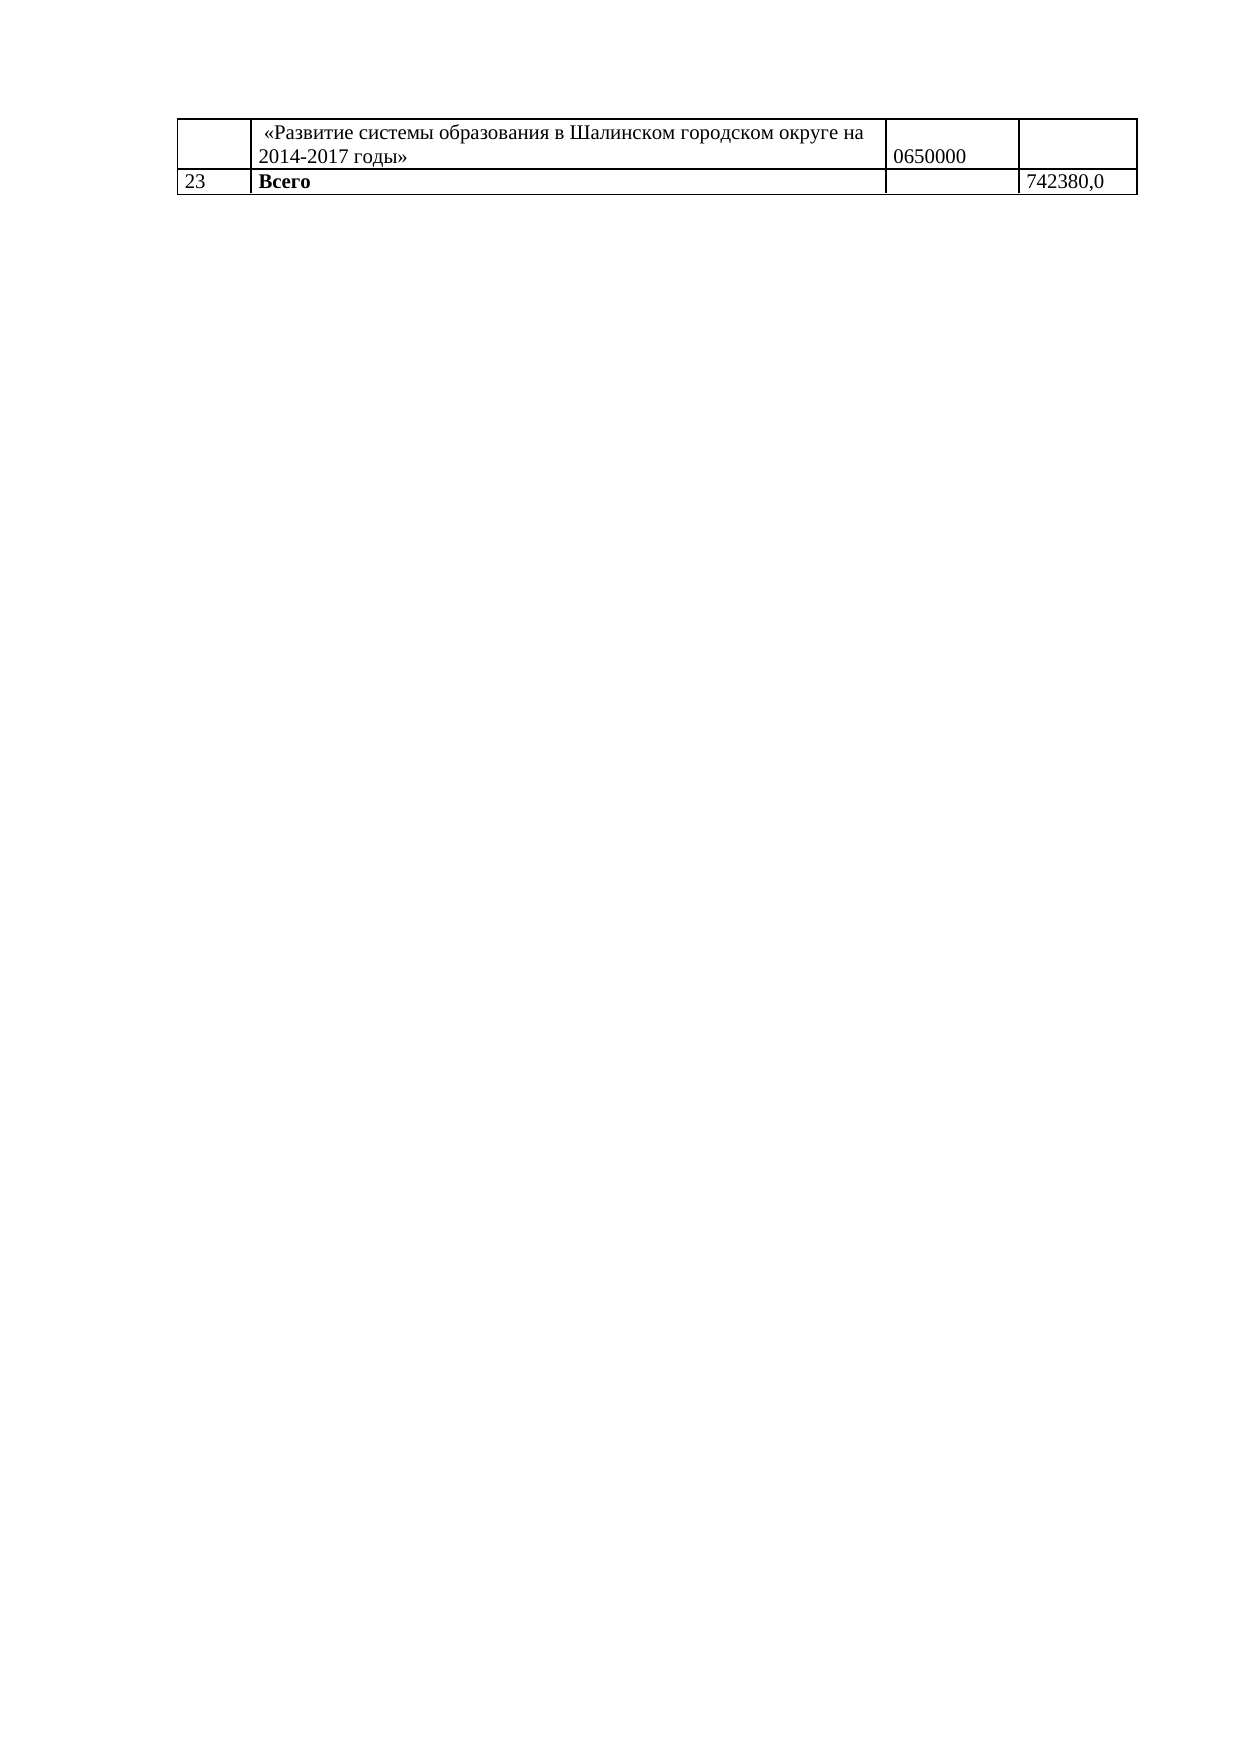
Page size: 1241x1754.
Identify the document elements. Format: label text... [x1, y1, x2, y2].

table_cell 0650000 [887, 120, 1018, 168]
table_cell 7971,1 [1020, 120, 1136, 168]
table_cell Всего [252, 170, 885, 193]
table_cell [252, 120, 885, 168]
table_cell 22 [178, 120, 250, 168]
table_cell [887, 170, 1018, 193]
table_cell 23 [178, 170, 250, 193]
table_cell 742380,0 [1020, 170, 1136, 193]
